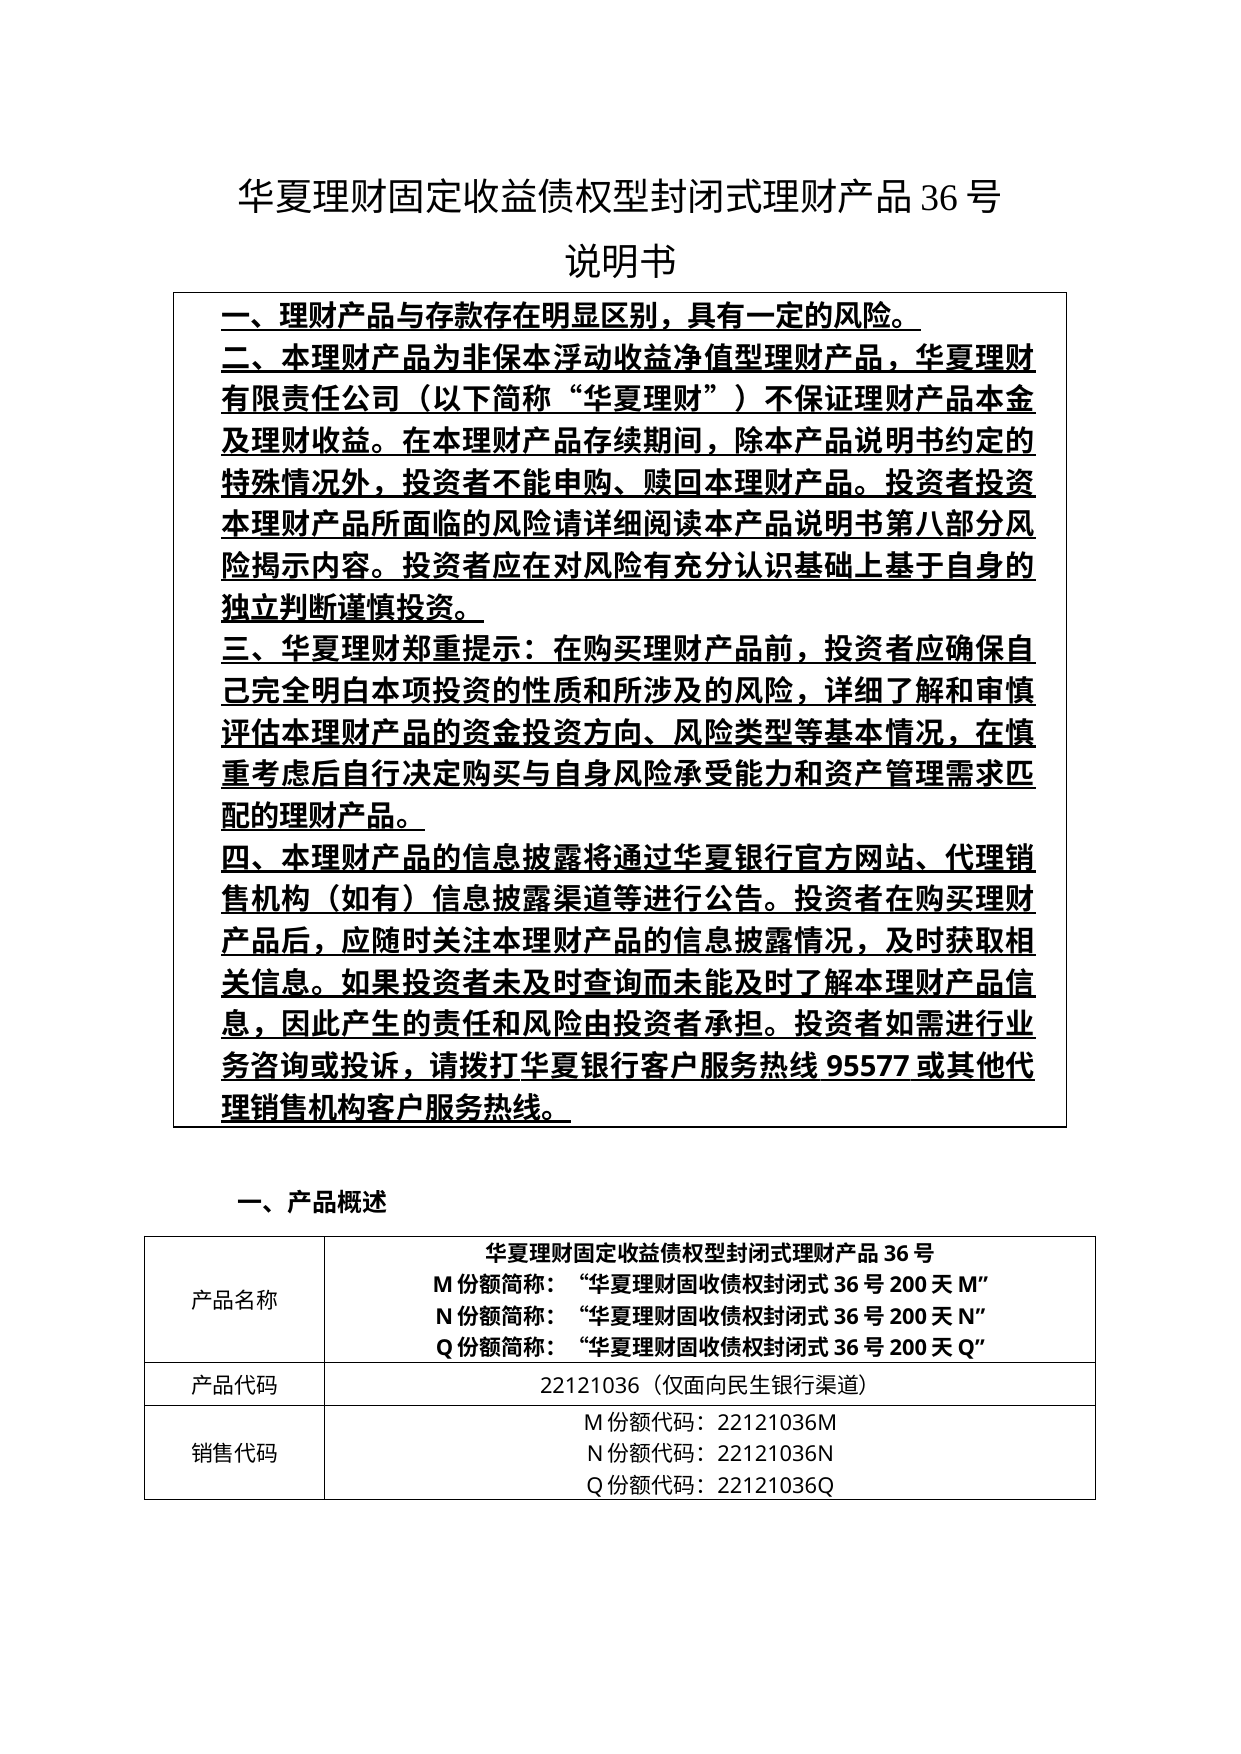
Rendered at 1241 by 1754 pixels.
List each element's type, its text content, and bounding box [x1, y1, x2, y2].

table_cell 销售代码 [145, 1406, 324, 1499]
table_header 一、理财产品与存款存在明显区别，具有一定的风险。 二、本理财产品为非保本浮动收益净值型理财产品，华夏理财有限责任公司（以下简称“华夏理财”）不保证理财产品本金及理财收益。在本理财产品存续期间，除本产品说明书约定的特殊情况外，投资者不能申购、赎回本理财产品。投资者投资本理财产品所面临的风险请详细阅读本产品说明书第八部分风险揭示内容。投资者应在对风险有充分认识基础上基于自身的独立判断谨慎投资。 三、华夏理财郑重提示：在购买理财产品前，投资者应确保自己完全明白本项投资的性质和所涉及的风险，详细了解和审慎评估本理财产品的资金投资方向、风险类型等基本情况，在慎重考虑后自行决定购买与自身风险承受能力和资产管理需求匹配的理财产品。 四、本理财产品的信息披露将通过华夏银行官方网站、代理销售机构（如有）信息披露渠道等进行公告。投资者在购买理财产品后，应随时关注本理财产品的信息披露情况，及时获取相关信息。如果投资者未及时查询而未能及时了解本理财产品信息，因此产生的责任和风险由投资者承担。投资者如需进行业务咨询或投诉，请拨打华夏银行客户服务热线95577或其他代理销售机构客户服务热线。 [174, 293, 1066, 1126]
table_header 华夏理财固定收益债权型封闭式理财产品36号 M份额简称：“华夏理财固收债权封闭式36号200天M” N份额简称：“华夏理财固收债权封闭式36号200天N” Q份额简称：“华夏理财固收债权封闭式36号200天Q” [325, 1237, 1095, 1362]
text 一、产品概述 [187, 1178, 1053, 1219]
table_cell 产品代码 [145, 1363, 324, 1404]
text 说明书 [187, 227, 1053, 292]
text 华夏理财固定收益债权型封闭式理财产品36号 [187, 162, 1053, 227]
table_cell M份额代码：22121036M N份额代码：22121036N Q份额代码：22121036Q [325, 1406, 1095, 1499]
table_cell 22121036（仅面向民生银行渠道） [325, 1363, 1095, 1404]
table_header 产品名称 [145, 1237, 324, 1362]
